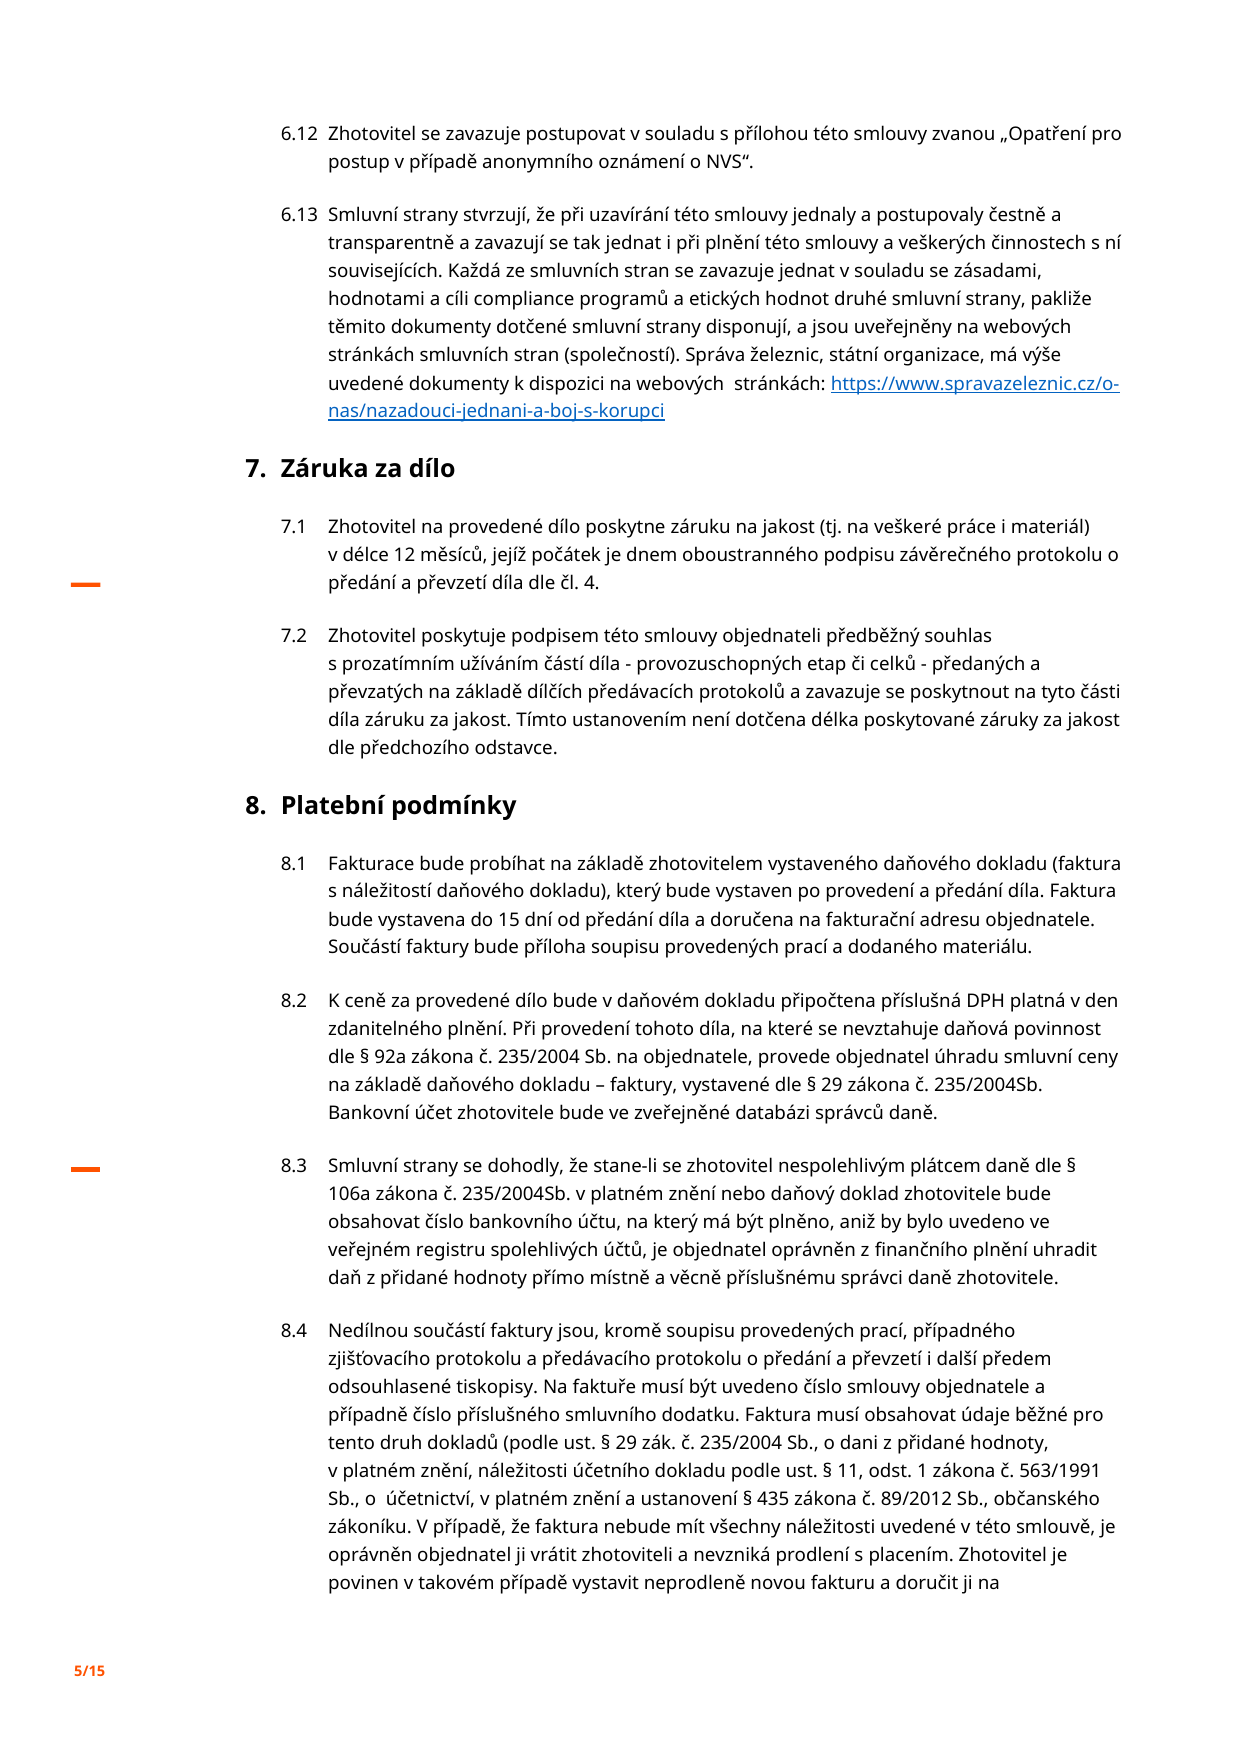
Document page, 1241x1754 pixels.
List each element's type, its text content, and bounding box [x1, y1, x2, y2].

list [281, 1317, 1122, 1595]
list Záruka za dílo [245, 451, 1122, 485]
list Smluvní strany stvrzují, že při uzavírání této smlouvy jednaly a postupovaly čestně a transparentně a zavazují se tak jednat i při plnění této smlouvy a veškerých činnostech s ní souvisejících. Každá ze smluvních stran se zavazuje jednat v souladu se zásadami, hodnotami a cíli compliance programů a etických hodnot druhé smluvní strany, pakliže těmito dokumenty dotčené smluvní strany disponují, a jsou uveřejněny na webových stránkách smluvních stran (společností). Správa železnic, státní organizace, má výše uvedené dokumenty k dispozici na webových stránkách: https://www.spravazeleznic.cz/o-nas/nazadouci-jednani-a-boj-s-korupci [281, 202, 1122, 423]
list Smluvní strany se dohodly, že stane-li se zhotovitel nespolehlivým plátcem daně dle § 106a zákona č. 235/2004Sb. v platném znění nebo daňový doklad zhotovitele bude obsahovat číslo bankovního účtu, na který má být plněno, aniž by bylo uvedeno ve veřejném registru spolehlivých účtů, je objednatel oprávněn z finančního plnění uhradit daň z přidané hodnoty přímo místně a věcně příslušnému správci daně zhotovitele. [281, 1152, 1122, 1289]
list Zhotovitel poskytuje podpisem této smlouvy objednateli předběžný souhlas s prozatímním užíváním částí díla - provozuschopných etap či celků - předaných a převzatých na základě dílčích předávacích protokolů a zavazuje se poskytnout na tyto části díla záruku za jakost. Tímto ustanovením není dotčena délka poskytované záruky za jakost dle předchozího odstavce. [281, 622, 1122, 760]
list Zhotovitel na provedené dílo poskytne záruku na jakost (tj. na veškeré práce i materiál) v délce 12 měsíců, jejíž počátek je dnem oboustranného podpisu závěrečného protokolu o předání a převzetí díla dle čl. 4. [281, 513, 1122, 595]
list Platební podmínky [245, 787, 1122, 821]
list K ceně za provedené dílo bude v daňovém dokladu připočtena příslušná DPH platná v den zdanitelného plnění. Při provedení tohoto díla, na které se nevztahuje daňová povinnost dle § 92a zákona č. 235/2004 Sb. na objednatele, provede objednatel úhradu smluvní ceny na základě daňového dokladu – faktury, vystavené dle § 29 zákona č. 235/2004Sb. Bankovní účet zhotovitele bude ve zveřejněné databázi správců daně. [281, 987, 1122, 1124]
list Fakturace bude probíhat na základě zhotovitelem vystaveného daňového dokladu (faktura s náležitostí daňového dokladu), který bude vystaven po provedení a předání díla. Faktura bude vystavena do 15 dní od předání díla a doručena na fakturační adresu objednatele. Součástí faktury bude příloha soupisu provedených prací a dodaného materiálu. [281, 850, 1122, 959]
list Zhotovitel se zavazuje postupovat v souladu s přílohou této smlouvy zvanou „Opatření pro postup v případě anonymního oznámení o NVS“. [281, 121, 1122, 174]
